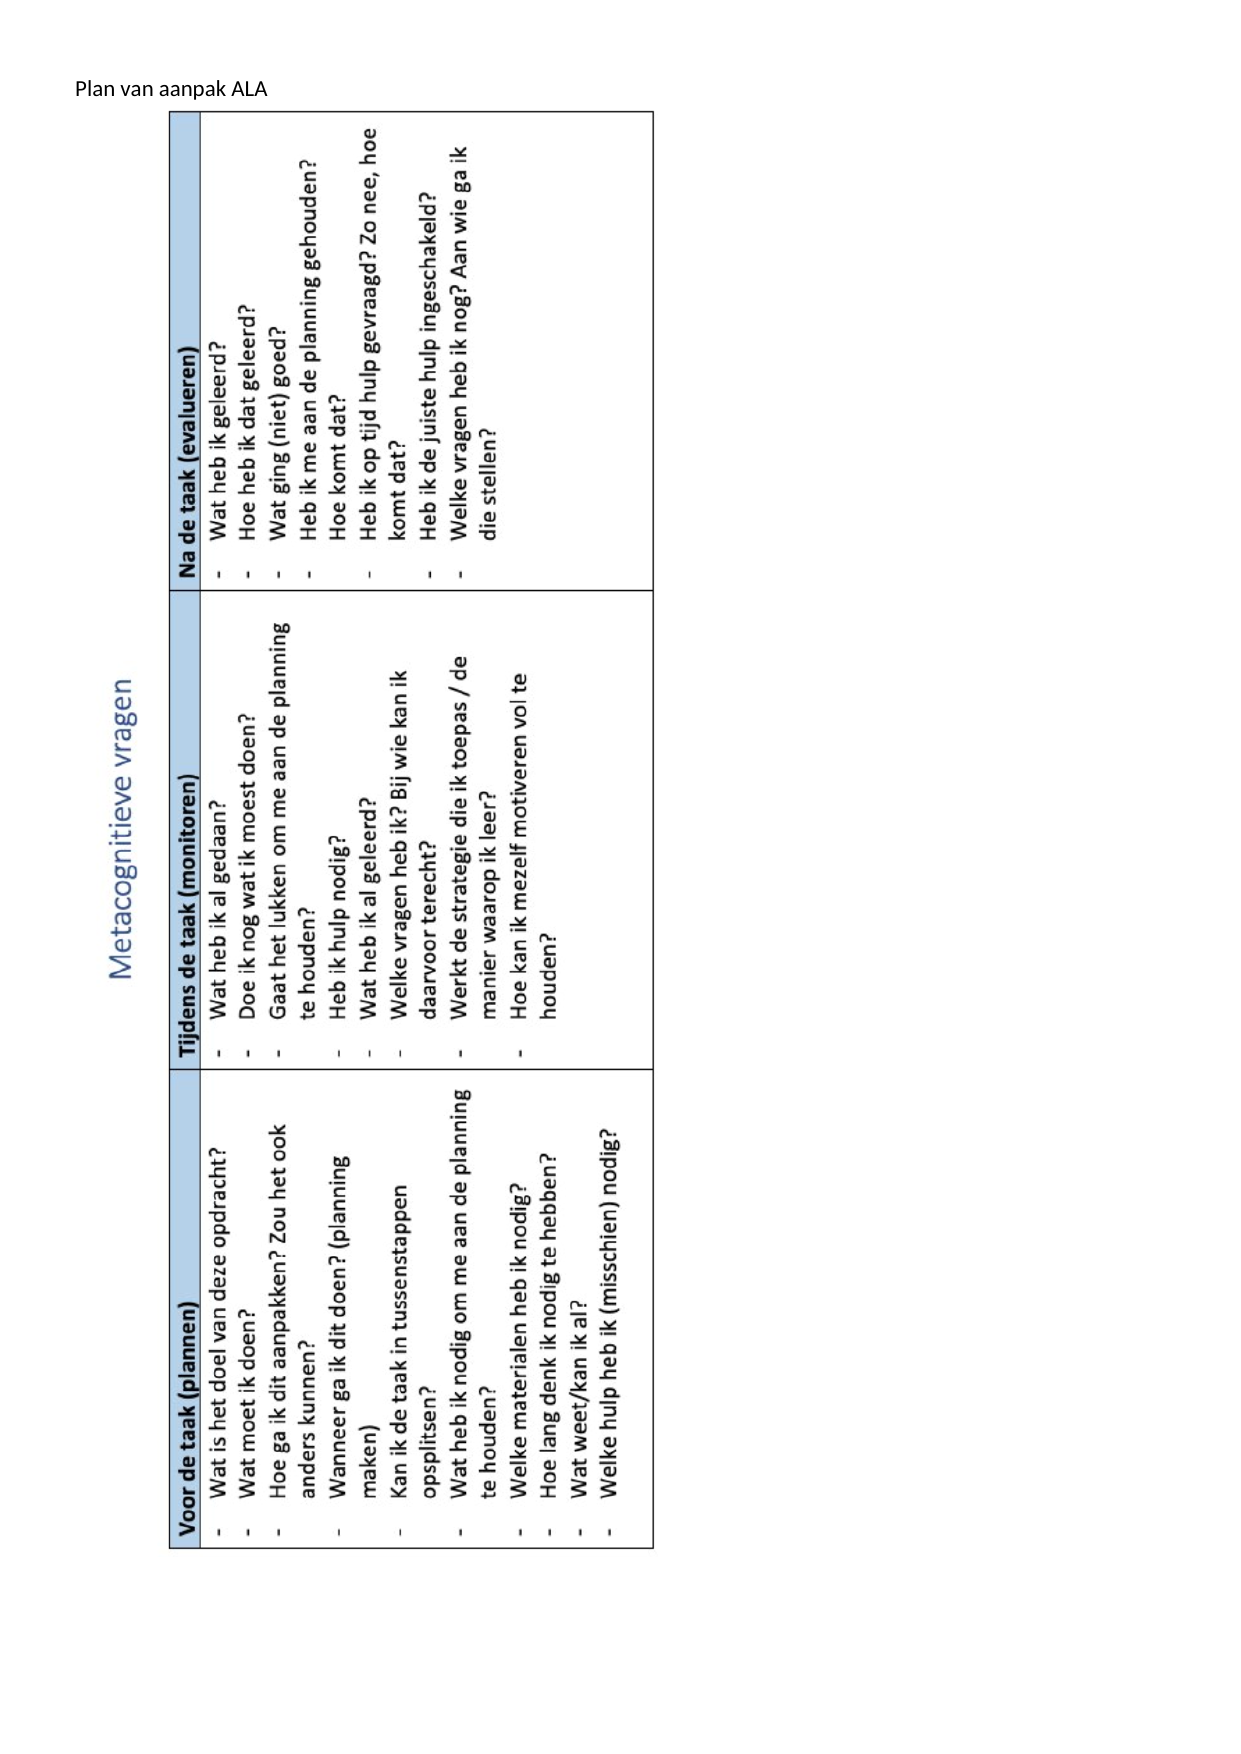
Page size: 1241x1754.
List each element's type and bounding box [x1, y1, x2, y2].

picture [76, 103, 680, 1556]
